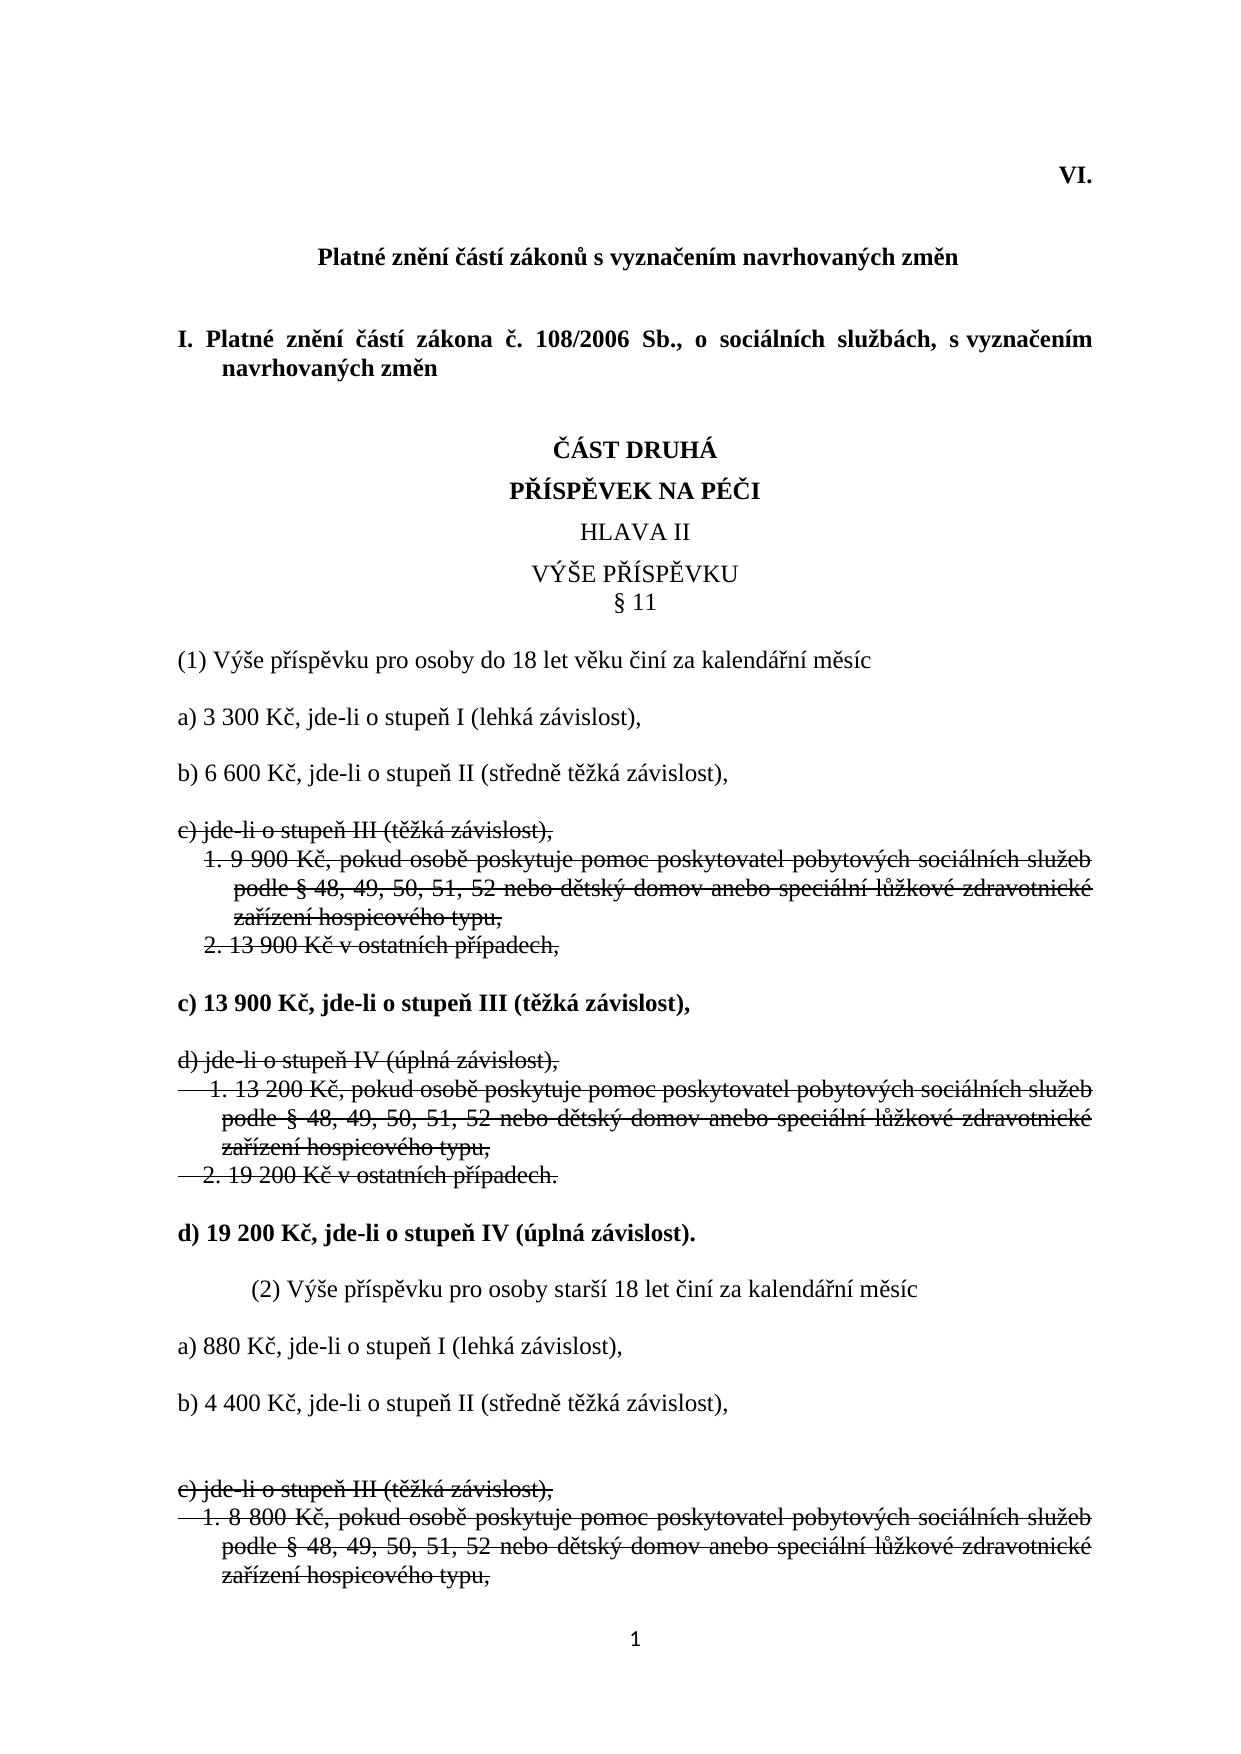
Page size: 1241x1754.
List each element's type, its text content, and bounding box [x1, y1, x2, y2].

text ČÁST DRUHÁ [177, 435, 1092, 464]
text 1. 8 800 Kč, pokud osobě poskytuje pomoc poskytovatel pobytových sociálních služeb podle § 48, 49, 50, 51, 52 nebo dětský domov anebo speciální lůžkové zdravotnické zařízení hospicového typu, [177, 1519, 1092, 1589]
text 2. 13 900 Kč v ostatních případech, [177, 930, 1092, 959]
text § 11 [177, 587, 1092, 616]
text c) jde-li o stupeň III (těžká závislost), [177, 1474, 1092, 1502]
text b) 4 400 Kč, jde-li o stupeň II (středně těžká závislost), [177, 1388, 1092, 1417]
text I. Platné znění částí zákona č. 108/2006 Sb., o sociálních službách, s vyznačením navrhovaných změn [177, 324, 1092, 382]
text c) 13 900 Kč, jde-li o stupeň III (těžká závislost), [177, 988, 1092, 1017]
text PŘÍSPĚVEK NA PÉČI [177, 476, 1092, 505]
text (1) Výše příspěvku pro osoby do 18 let věku činí za kalendářní měsíc [177, 645, 1092, 674]
text 1. 9 900 Kč, pokud osobě poskytuje pomoc poskytovatel pobytových sociálních služeb podle § 48, 49, 50, 51, 52 nebo dětský domov anebo speciální lůžkové zdravotnické zařízení hospicového typu, [204, 861, 1092, 930]
text a) 880 Kč, jde-li o stupeň I (lehká závislost), [177, 1331, 1092, 1360]
text 1. 13 200 Kč, pokud osobě poskytuje pomoc poskytovatel pobytových sociálních služeb podle § 48, 49, 50, 51, 52 nebo dětský domov anebo speciální lůžkové zdravotnické zařízení hospicového typu, [177, 1091, 1092, 1160]
text 2. 19 200 Kč v ostatních případech. [177, 1160, 1092, 1189]
text VI. [177, 160, 1092, 189]
text d) 19 200 Kč, jde-li o stupeň IV (úplná závislost). [177, 1218, 1092, 1247]
text (2) Výše příspěvku pro osoby starší 18 let činí za kalendářní měsíc [177, 1274, 1092, 1303]
text 1. 8 800 Kč, pokud osobě poskytuje pomoc poskytovatel pobytových sociálních služeb podle § 48, 49, 50, 51, 52 nebo dětský domov anebo speciální lůžkové zdravotnické zařízení hospicového typu, [177, 1502, 1092, 1518]
text 1. 13 200 Kč, pokud osobě poskytuje pomoc poskytovatel pobytových sociálních služeb podle § 48, 49, 50, 51, 52 nebo dětský domov anebo speciální lůžkové zdravotnické zařízení hospicového typu, [177, 1074, 1092, 1090]
text 1. 9 900 Kč, pokud osobě poskytuje pomoc poskytovatel pobytových sociálních služeb podle § 48, 49, 50, 51, 52 nebo dětský domov anebo speciální lůžkové zdravotnické zařízení hospicového typu, [204, 844, 1092, 860]
text d) jde-li o stupeň IV (úplná závislost), [177, 1045, 1092, 1074]
text c) jde-li o stupeň III (těžká závislost), [177, 815, 1092, 844]
text VÝŠE PŘÍSPĚVKU [177, 559, 1092, 587]
text a) 3 300 Kč, jde-li o stupeň I (lehká závislost), [177, 702, 1092, 731]
text b) 6 600 Kč, jde-li o stupeň II (středně těžká závislost), [177, 758, 1092, 787]
text Platné znění částí zákonů s vyznačením navrhovaných změn [177, 242, 1092, 271]
text HLAVA II [177, 517, 1092, 546]
